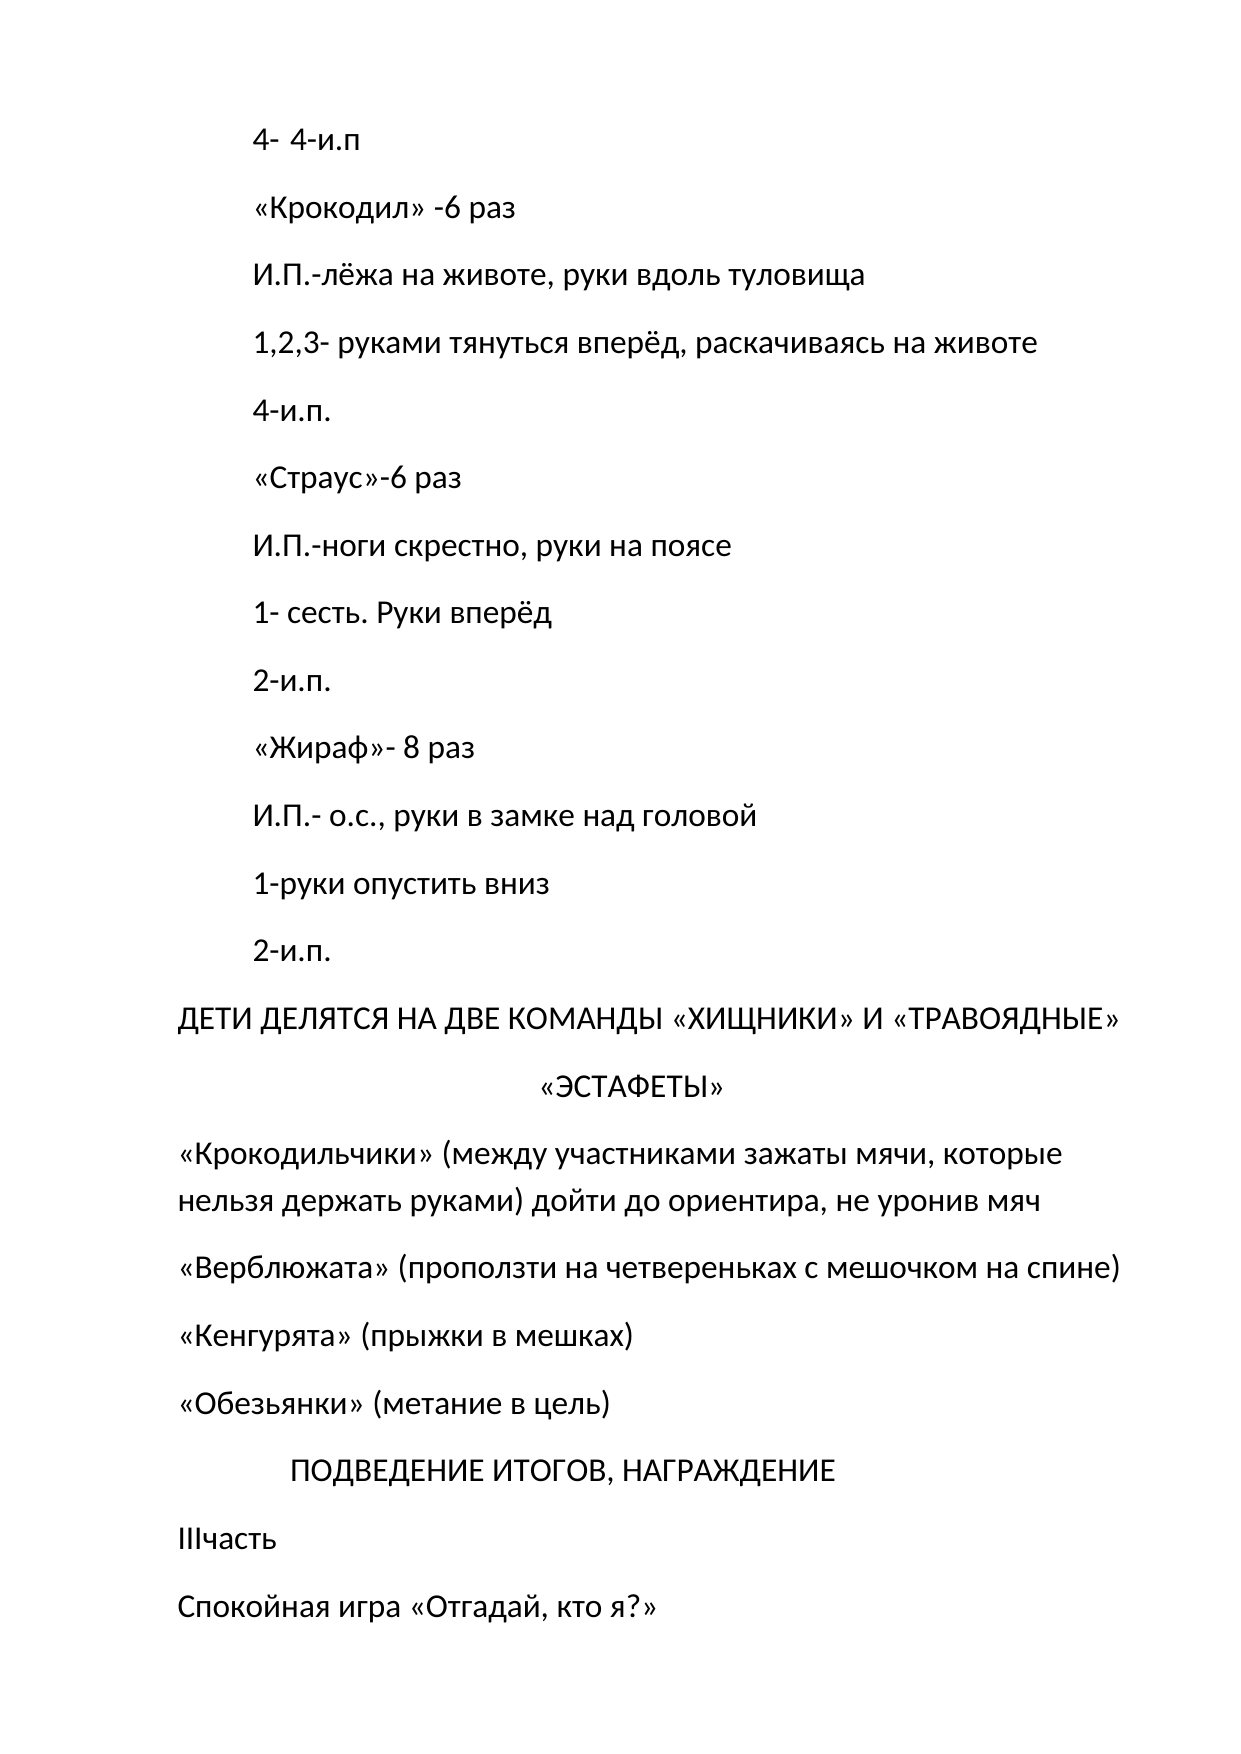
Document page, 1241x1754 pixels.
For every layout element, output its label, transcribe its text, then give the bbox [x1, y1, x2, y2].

text И.П.-лёжа на животе, руки вдоль туловища [252, 253, 1152, 294]
text 1- сесть. Руки вперёд [252, 591, 1152, 632]
text И.П.- о.с., руки в замке над головой [252, 794, 1152, 835]
list ПОДВЕДЕНИЕ ИТОГОВ, НАГРАЖДЕНИЕ [290, 1449, 1152, 1490]
text ДЕТИ ДЕЛЯТСЯ НА ДВЕ КОМАНДЫ «ХИЩНИКИ» И «ТРАВОЯДНЫЕ» [177, 997, 1152, 1038]
text И.П.-ноги скрестно, руки на поясе [252, 524, 1152, 564]
text «Жираф»- 8 раз [252, 727, 1152, 767]
text «Крокодильчики» (между участниками зажаты мячи, которые нельзя держать руками) дойти до ориентира, не уронив мяч [177, 1132, 1152, 1220]
text «Кенгурята» (прыжки в мешках) [177, 1314, 1152, 1355]
text Спокойная игра «Отгадай, кто я?» [177, 1584, 1152, 1625]
text 1,2,3- руками тянуться вперёд, раскачиваясь на животе [252, 321, 1152, 362]
text 2-и.п. [252, 929, 1152, 970]
text IIIчасть [177, 1517, 1152, 1558]
text 4-и.п. [252, 388, 1152, 429]
text «Крокодил» -6 раз [252, 186, 1152, 226]
text «Страус»-6 раз [252, 456, 1152, 497]
text «Обезьянки» (метание в цель) [177, 1382, 1152, 1422]
text 1-руки опустить вниз [252, 862, 1152, 902]
text 2-и.п. [252, 659, 1152, 700]
text «Верблюжата» (проползти на четвереньках с мешочком на спине) [177, 1247, 1152, 1287]
list «ЭСТАФЕТЫ» [290, 1064, 1152, 1105]
list 4-и.п [252, 118, 1152, 159]
